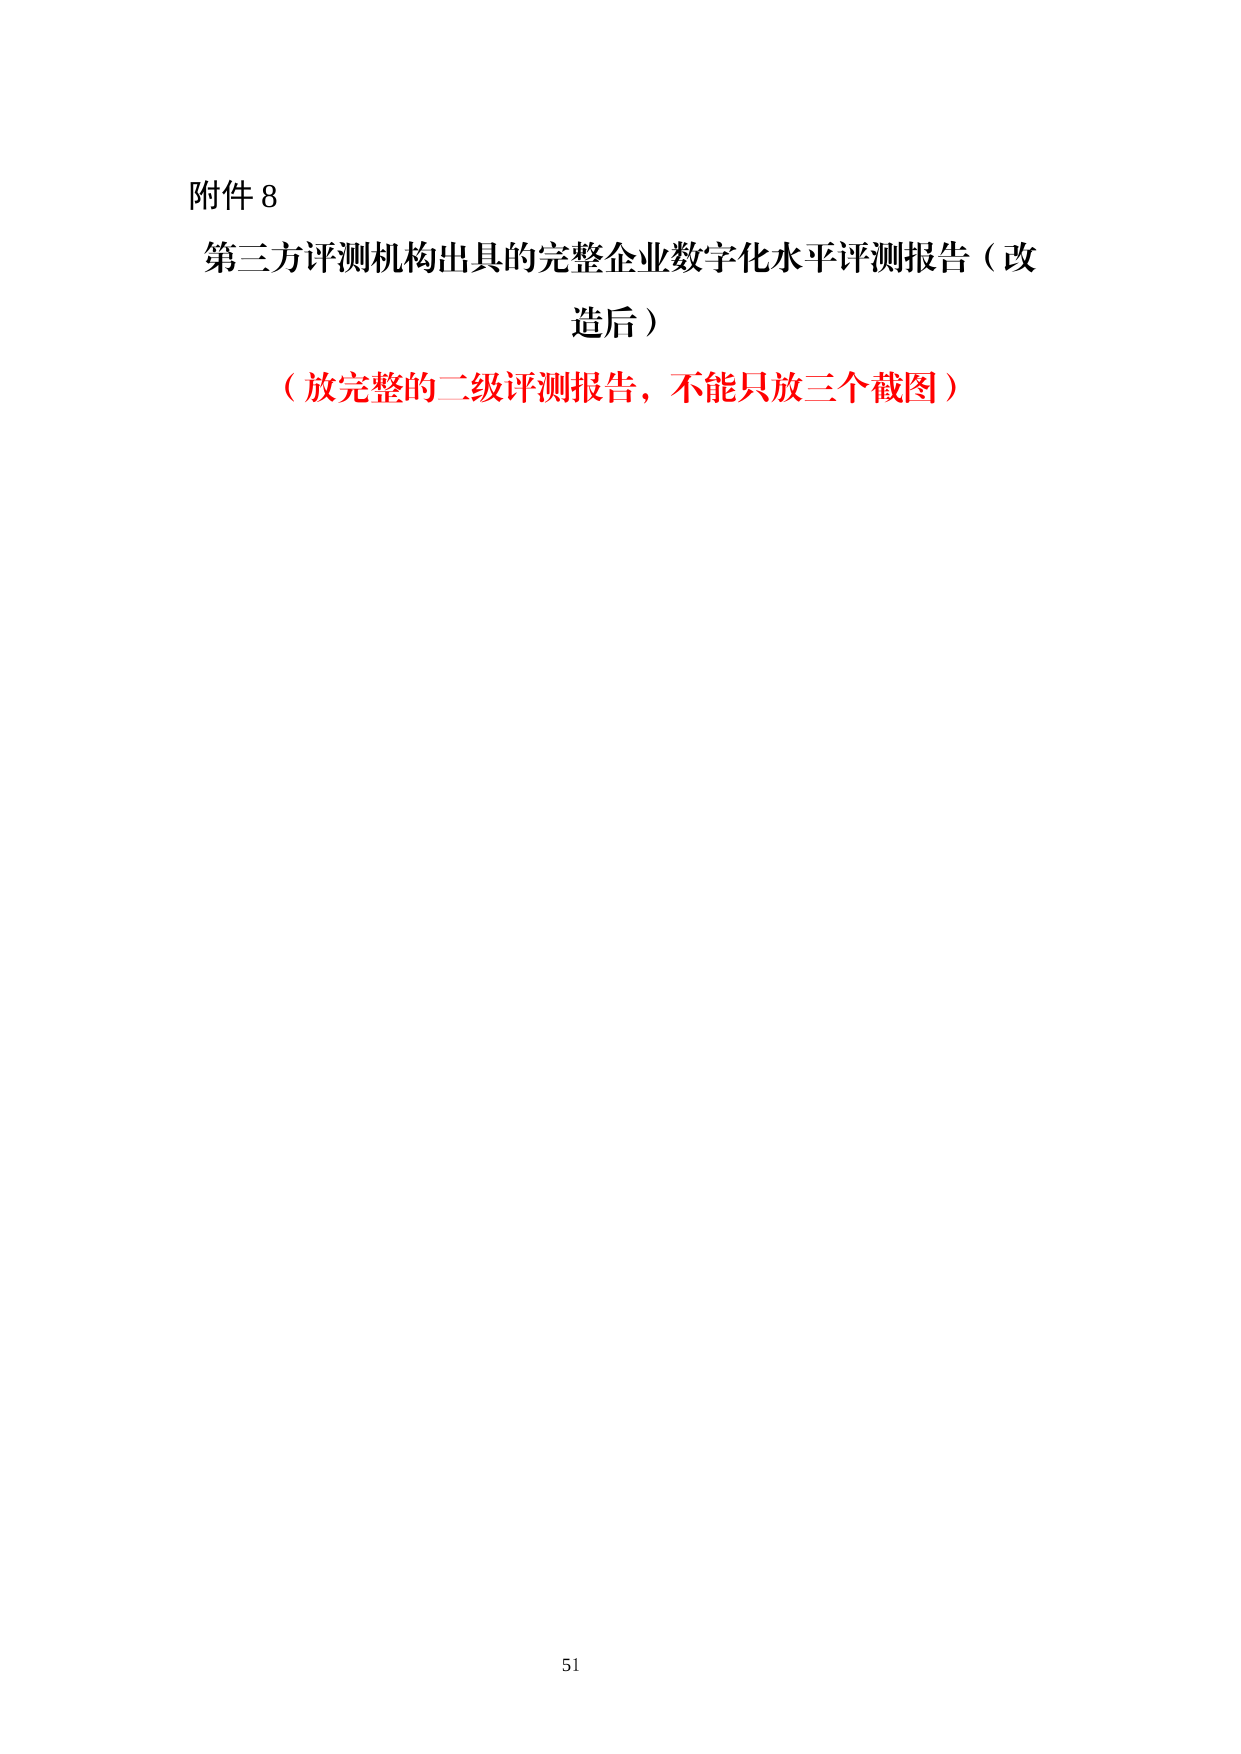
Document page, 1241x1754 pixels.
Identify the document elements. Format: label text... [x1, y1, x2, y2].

text （放完整的二级评测报告，不能只放三个截图） [187, 357, 1053, 422]
text 附件8 [187, 162, 1053, 227]
text 第三方评测机构出具的完整企业数字化水平评测报告（改造后） [187, 227, 1053, 357]
